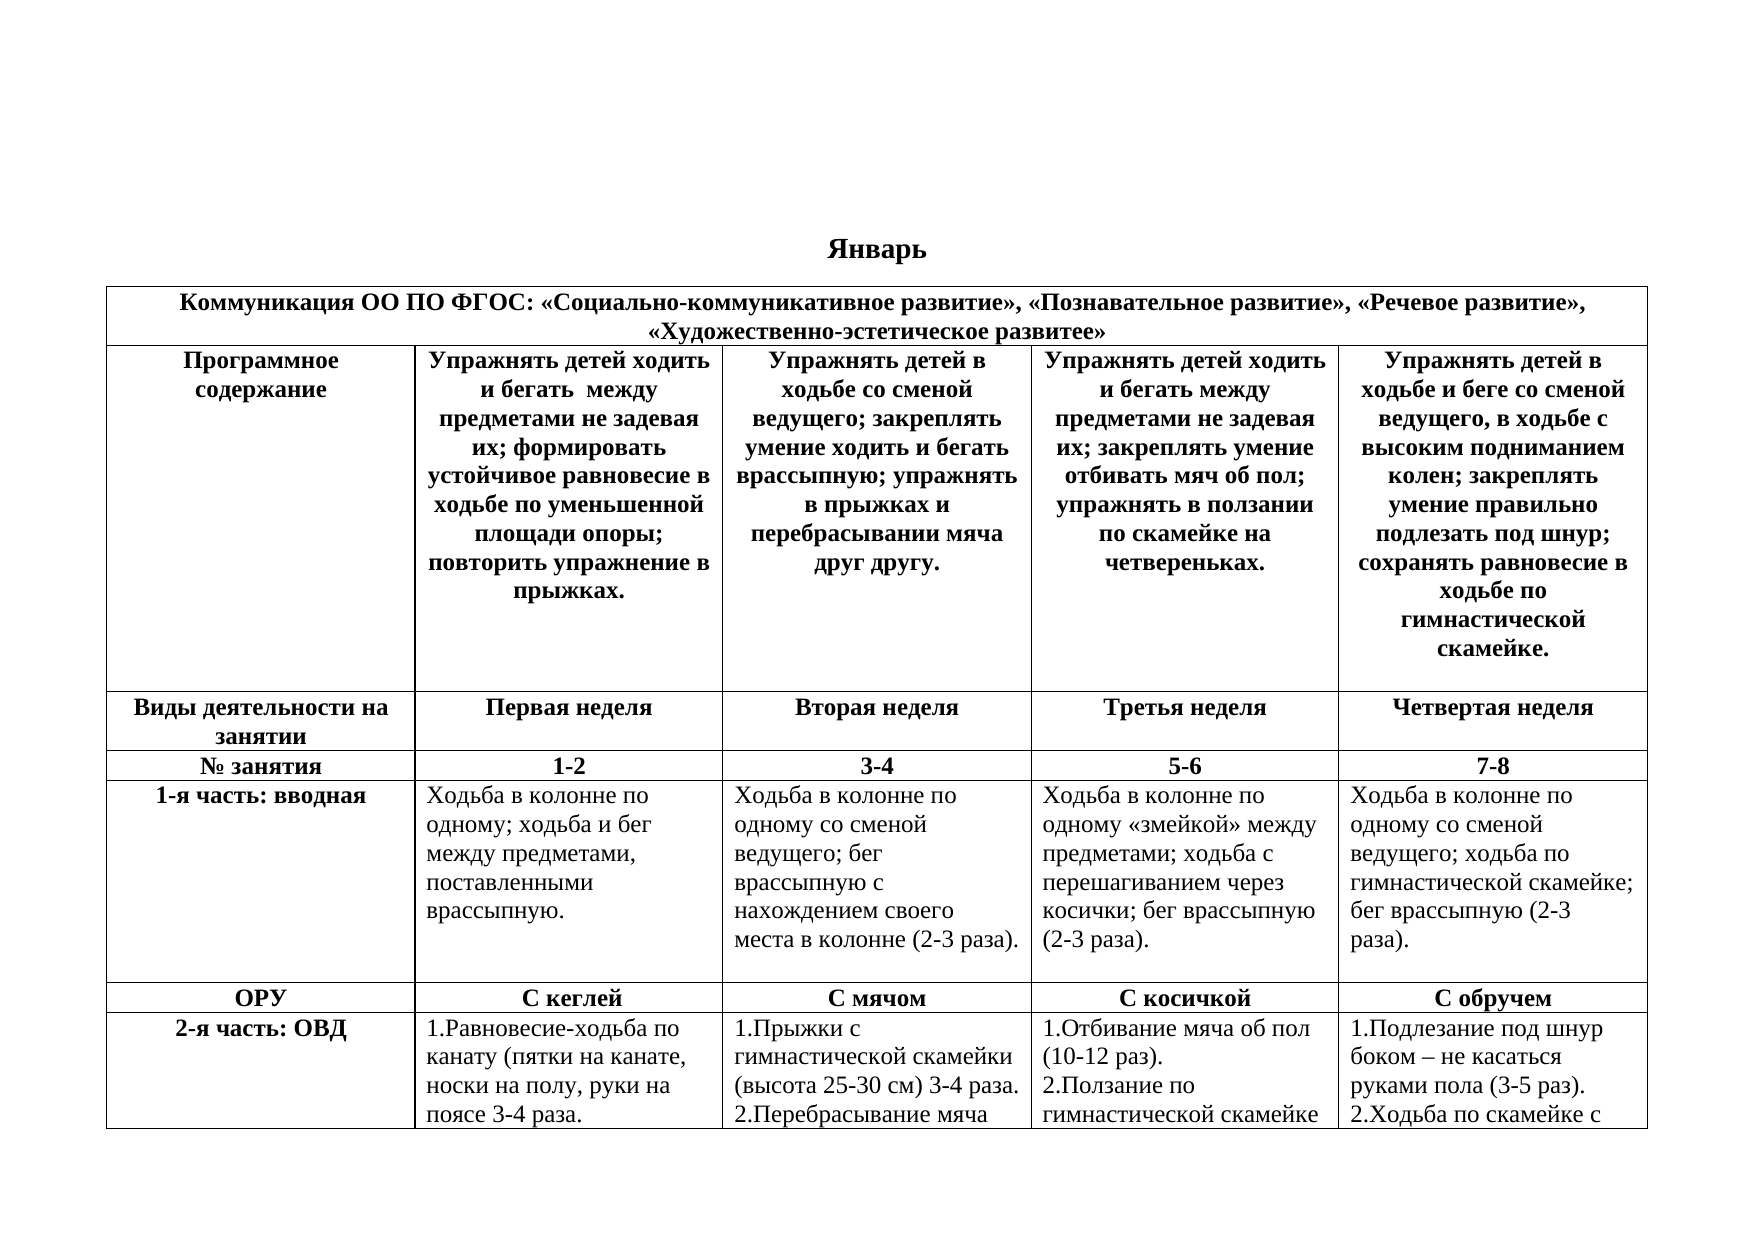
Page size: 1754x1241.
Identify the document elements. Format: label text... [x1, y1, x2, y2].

table_cell С кеглей [416, 983, 722, 1012]
table_cell Упражнять детей ходить и бегать между предметами не задевая их; закреплять умение отбивать мяч об пол; упражнять в ползании по скамейке на четвереньках. [1032, 346, 1338, 691]
table_cell Вторая неделя [723, 692, 1031, 750]
table_cell ОРУ [107, 983, 414, 1012]
table_cell 5-6 [1032, 751, 1338, 779]
table_cell С обручем [1339, 983, 1647, 1012]
table_cell Ходьба в колонне по одному со сменой ведущего; ходьба по гимнастической скамейке; бег врассыпную (2-3 раза). [1339, 781, 1647, 982]
table_cell С косичкой [1032, 983, 1338, 1012]
table_cell 2-я часть: ОВД [107, 1013, 414, 1128]
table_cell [1032, 1013, 1338, 1128]
table_cell 7-8 [1339, 751, 1647, 779]
table_cell С мячом [723, 983, 1031, 1012]
table_cell Четвертая неделя [1339, 692, 1647, 750]
table_cell 1-2 [416, 751, 722, 779]
table_cell Программное содержание [107, 346, 414, 691]
table_cell 1-я часть: вводная [107, 781, 414, 982]
table_cell Виды деятельности на занятии [107, 692, 414, 750]
table_cell № занятия [107, 751, 414, 779]
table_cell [416, 1013, 722, 1128]
table_cell Ходьба в колонне по одному со сменой ведущего; бег врассыпную с нахождением своего места в колонне (2-3 раза). [723, 781, 1031, 982]
table_cell 3-4 [723, 751, 1031, 779]
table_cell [1339, 1013, 1647, 1128]
table_cell Первая неделя [416, 692, 722, 750]
table_cell Упражнять детей в ходьбе и беге со сменой ведущего, в ходьбе с высоким подниманием колен; закреплять умение правильно подлезать под шнур; сохранять равновесие в ходьбе по гимнастической скамейке. [1339, 346, 1647, 691]
table_cell Упражнять детей ходить и бегать между предметами не задевая их; формировать устойчивое равновесие в ходьбе по уменьшенной площади опоры; повторить упражнение в прыжках. [416, 346, 722, 691]
table_cell Ходьба в колонне по одному «змейкой» между предметами; ходьба с перешагиванием через косички; бег врассыпную (2-3 раза). [1032, 781, 1338, 982]
text Январь [118, 232, 1636, 265]
table_header Коммуникация ОО ПО ФГОС: «Социально-коммуникативное развитие», «Познавательное развитие», «Речевое развитие», «Художественно-эстетическое развитее» [107, 287, 1647, 344]
table_cell Упражнять детей в ходьбе со сменой ведущего; закреплять умение ходить и бегать врассыпную; упражнять в прыжках и перебрасывании мяча друг другу. [723, 346, 1031, 691]
table_cell Ходьба в колонне по одному; ходьба и бег между предметами, поставленными врассыпную. [416, 781, 722, 982]
table_cell Третья неделя [1032, 692, 1338, 750]
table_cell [723, 1013, 1031, 1128]
